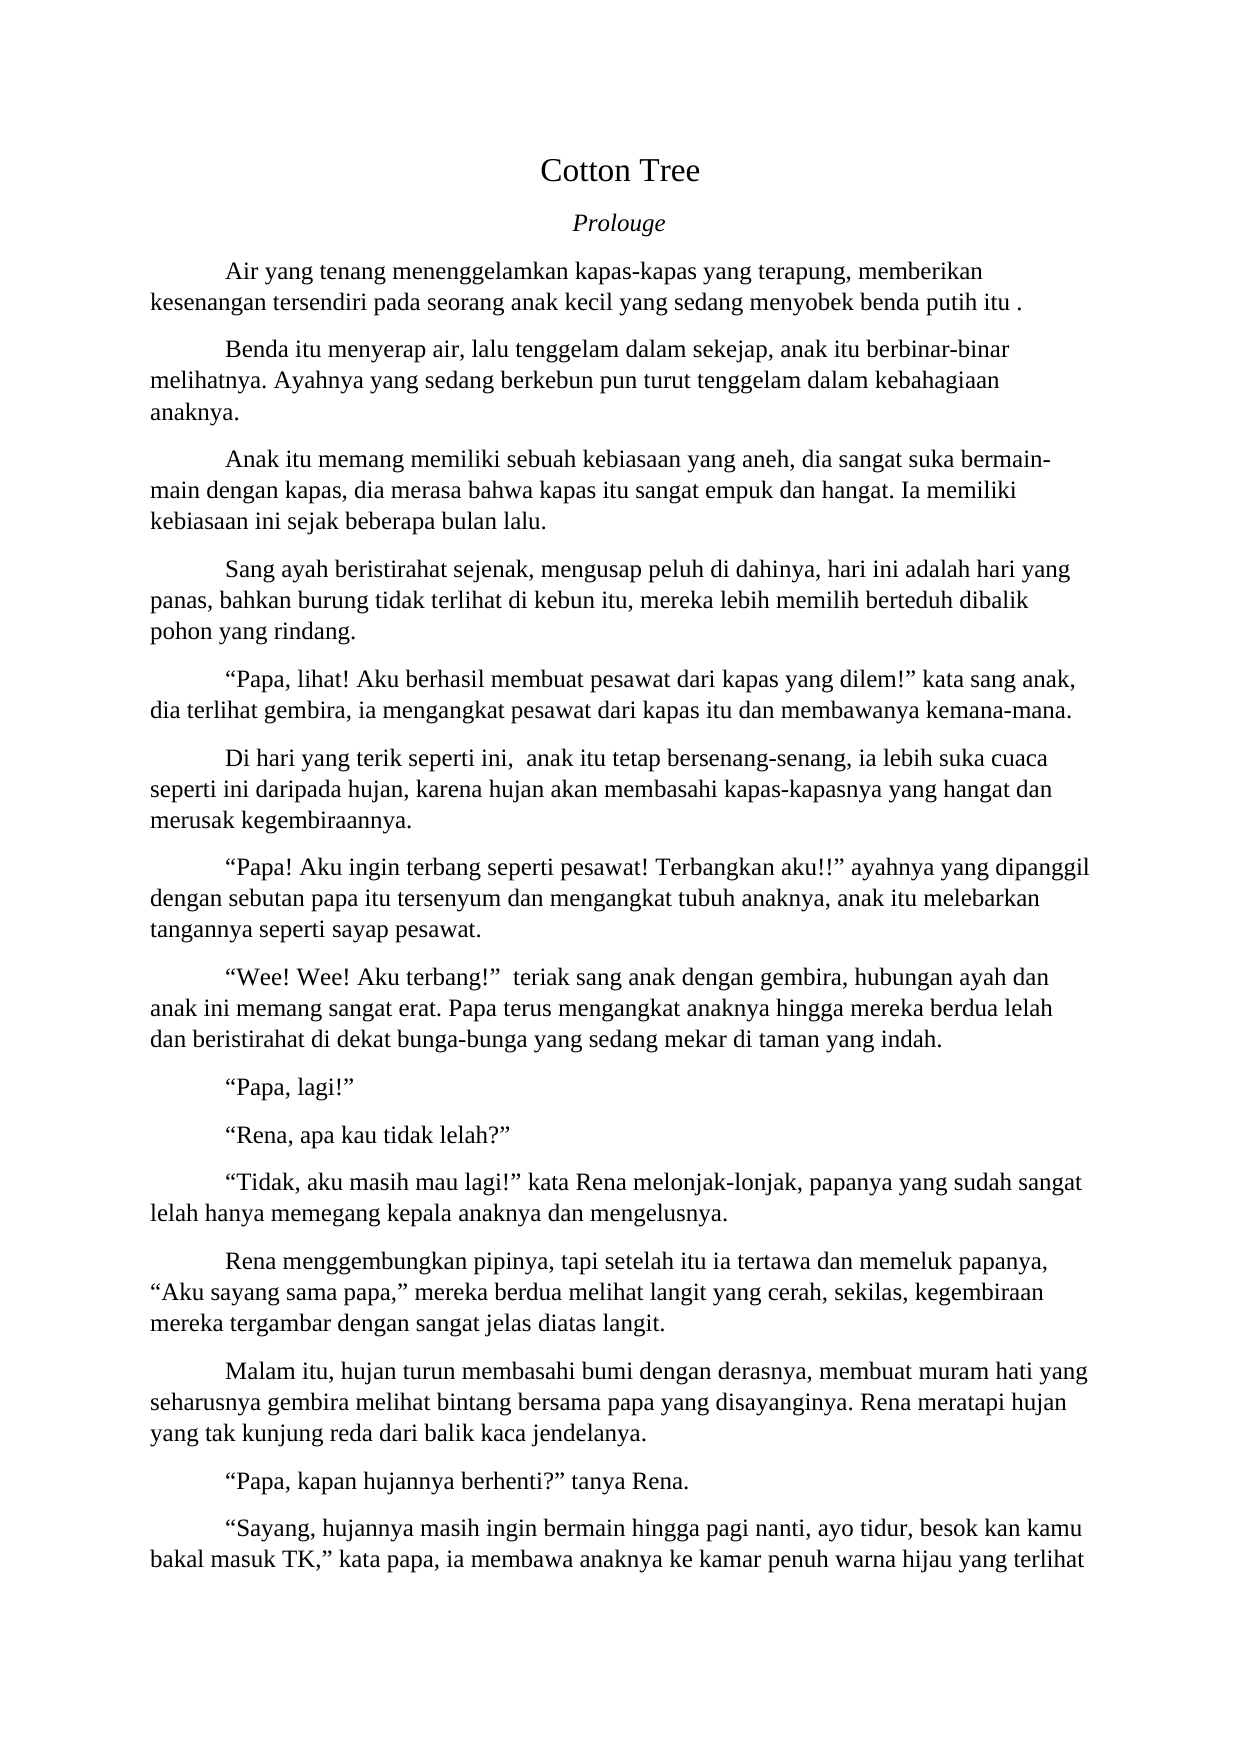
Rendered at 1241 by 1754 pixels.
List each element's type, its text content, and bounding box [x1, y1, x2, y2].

text Rena menggembungkan pipinya, tapi setelah itu ia tertawa dan memeluk papanya, “Aku sayang sama papa,” mereka berdua melihat langit yang cerah, sekilas, kegembiraan mereka tergambar dengan sangat jelas diatas langit. [150, 1246, 1090, 1337]
text “Rena, apa kau tidak lelah?” [150, 1120, 1090, 1148]
text Di hari yang terik seperti ini, anak itu tetap bersenang-senang, ia lebih suka cuaca seperti ini daripada hujan, karena hujan akan membasahi kapas-kapasnya yang hangat dan merusak kegembiraannya. [150, 743, 1090, 833]
text “Papa, lihat! Aku berhasil membuat pesawat dari kapas yang dilem!” kata sang anak, dia terlihat gembira, ia mengangkat pesawat dari kapas itu dan membawanya kemana-mana. [150, 664, 1090, 724]
text “Tidak, aku masih mau lagi!” kata Rena melonjak-lonjak, papanya yang sudah sangat lelah hanya memegang kepala anaknya dan mengelusnya. [150, 1167, 1090, 1227]
text Air yang tenang menenggelamkan kapas-kapas yang terapung, memberikan kesenangan tersendiri pada seorang anak kecil yang sedang menyobek benda putih itu . [150, 256, 1090, 316]
text Prolouge [150, 208, 1090, 237]
text Sang ayah beristirahat sejenak, mengusap peluh di dahinya, hari ini adalah hari yang panas, bahkan burung tidak terlihat di kebun itu, mereka lebih memilih berteduh dibalik pohon yang rindang. [150, 554, 1090, 645]
text “Wee! Wee! Aku terbang!” teriak sang anak dengan gembira, hubungan ayah dan anak ini memang sangat erat. Papa terus mengangkat anaknya hingga mereka berdua lelah dan beristirahat di dekat bunga-bunga yang sedang mekar di taman yang indah. [150, 962, 1090, 1053]
text “Papa, kapan hujannya berhenti?” tanya Rena. [150, 1466, 1090, 1494]
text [150, 1513, 1090, 1573]
text “Papa, lagi!” [150, 1072, 1090, 1101]
text Malam itu, hujan turun membasahi bumi dengan derasnya, membuat muram hati yang seharusnya gembira melihat bintang bersama papa yang disayanginya. Rena meratapi hujan yang tak kunjung reda dari balik kaca jendelanya. [150, 1356, 1090, 1447]
text “Papa! Aku ingin terbang seperti pesawat! Terbangkan aku!!” ayahnya yang dipanggil dengan sebutan papa itu tersenyum dan mengangkat tubuh anaknya, anak itu melebarkan tangannya seperti sayap pesawat. [150, 852, 1090, 943]
text Benda itu menyerap air, lalu tenggelam dalam sekejap, anak itu berbinar-binar melihatnya. Ayahnya yang sedang berkebun pun turut tenggelam dalam kebahagiaan anaknya. [150, 334, 1090, 425]
text Anak itu memang memiliki sebuah kebiasaan yang aneh, dia sangat suka bermain-main dengan kapas, dia merasa bahwa kapas itu sangat empuk dan hangat. Ia memiliki kebiasaan ini sejak beberapa bulan lalu. [150, 444, 1090, 535]
text Cotton Tree [150, 150, 1090, 188]
